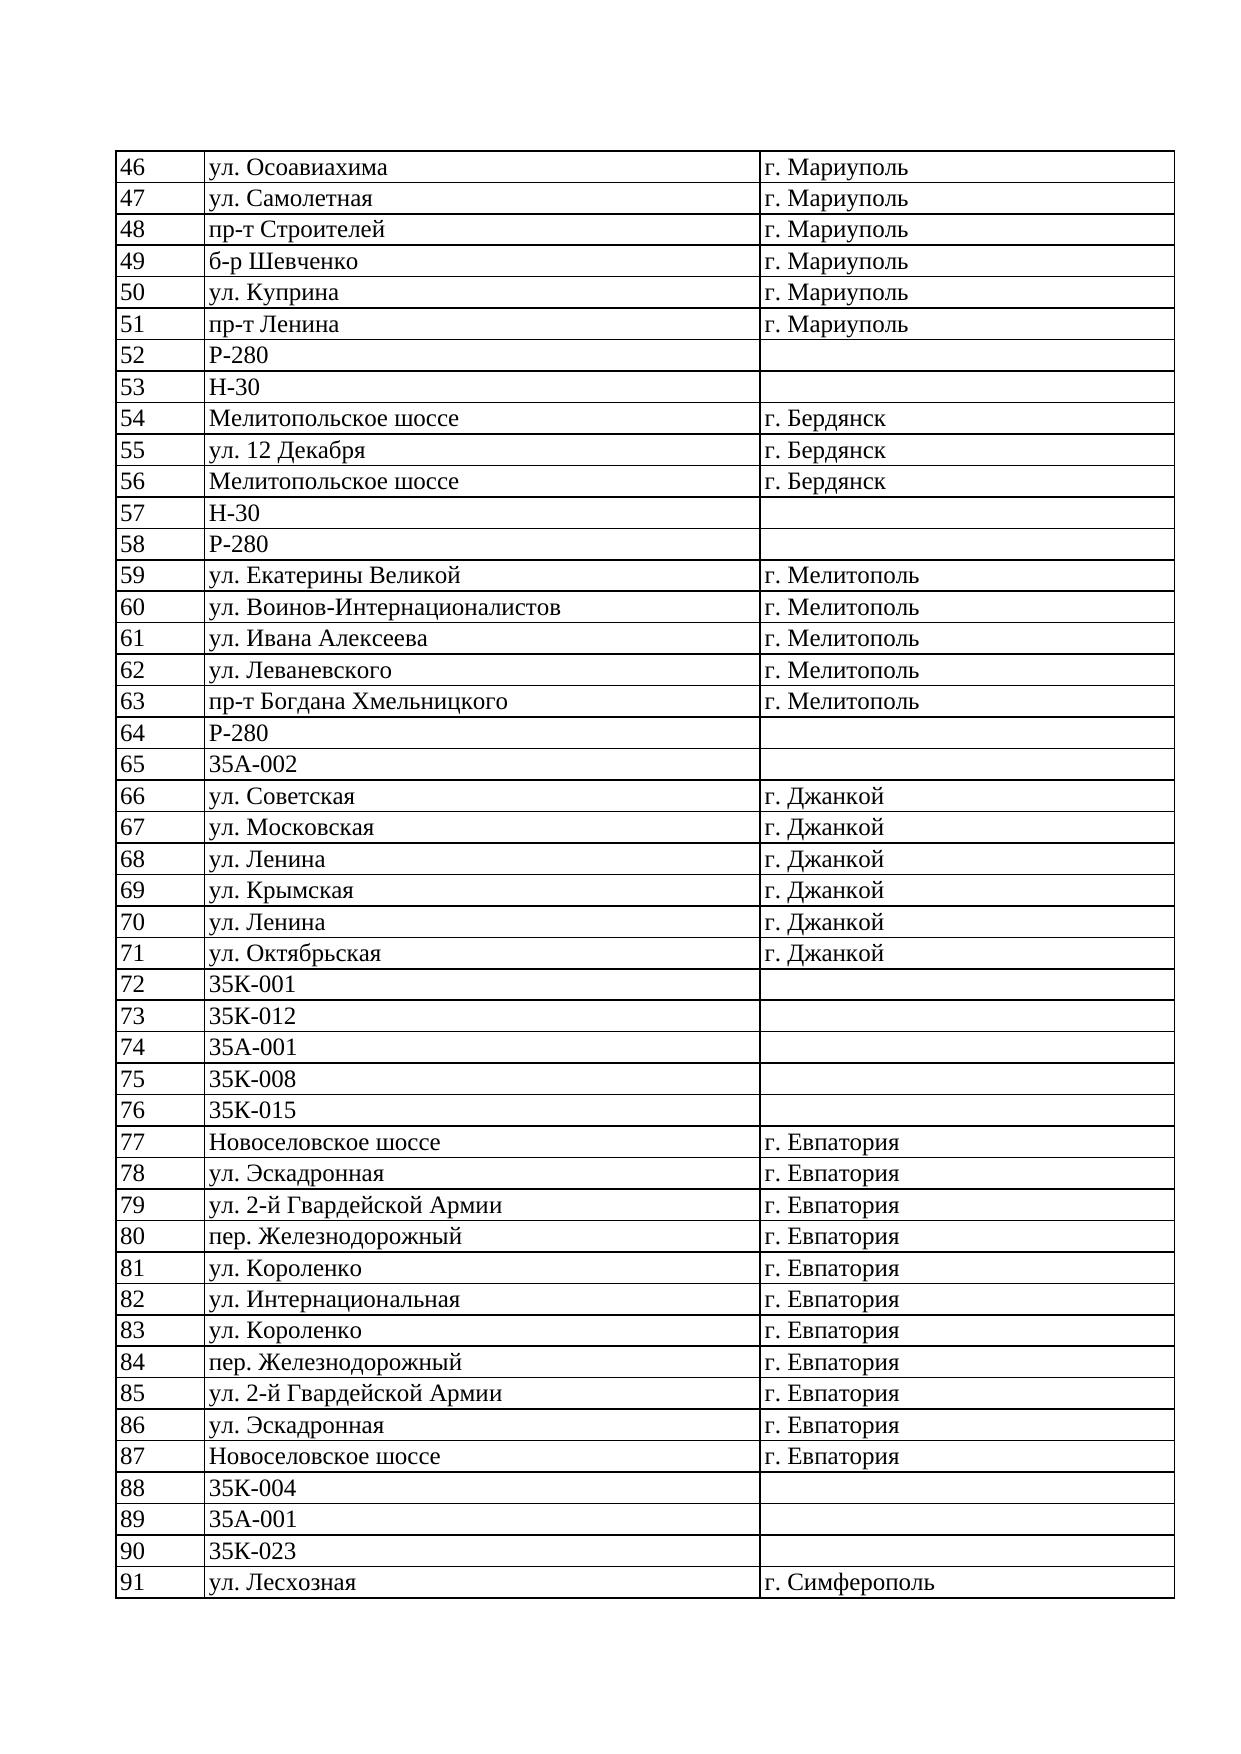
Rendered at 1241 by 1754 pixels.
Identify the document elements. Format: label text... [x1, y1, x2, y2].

table_cell 35К-015 [205, 1095, 759, 1125]
table_cell г. Мелитополь [761, 655, 1174, 685]
table_cell г. Евпатория [761, 1253, 1174, 1282]
table_cell ул. Куприна [205, 277, 759, 307]
table_cell ул. Советская [205, 781, 759, 811]
table_cell 73 [117, 1001, 204, 1031]
table_cell г. Мариуполь [761, 152, 1174, 181]
table_cell 62 [117, 655, 204, 685]
table_cell г. Бердянск [761, 403, 1174, 433]
table_cell 49 [117, 246, 204, 276]
table_cell г. Евпатория [761, 1127, 1174, 1157]
table_cell г. Мариуполь [761, 309, 1174, 339]
table_cell ул. Лесхозная [205, 1567, 759, 1597]
table_cell ул. Леваневского [205, 655, 759, 685]
table_cell ул. Екатерины Великой [205, 561, 759, 590]
table_cell г. Мелитополь [761, 561, 1174, 590]
table_cell ул. Октябрьская [205, 938, 759, 968]
table_cell Р-280 [205, 718, 759, 748]
table_cell 35К-001 [205, 970, 759, 999]
table_cell 48 [117, 215, 204, 244]
table_cell 50 [117, 277, 204, 307]
table_cell ул. Интернациональная [205, 1284, 759, 1314]
table_cell 35К-004 [205, 1473, 759, 1503]
table_cell г. Симферополь [761, 1567, 1174, 1597]
table_cell 82 [117, 1284, 204, 1314]
table_cell г. Бердянск [761, 466, 1174, 496]
table_cell ул. Ленина [205, 907, 759, 936]
table_cell г. Мелитополь [761, 592, 1174, 622]
table_cell 60 [117, 592, 204, 622]
table_cell 69 [117, 875, 204, 905]
table_cell 78 [117, 1158, 204, 1188]
table_cell г. Джанкой [761, 907, 1174, 936]
table_cell г. Евпатория [761, 1190, 1174, 1219]
table_cell 61 [117, 623, 204, 653]
table_cell 81 [117, 1253, 204, 1282]
table_cell 70 [117, 907, 204, 936]
table_cell Р-280 [205, 529, 759, 559]
table_cell 66 [117, 781, 204, 811]
table_cell 47 [117, 183, 204, 213]
table_cell 68 [117, 844, 204, 873]
table_cell 83 [117, 1316, 204, 1345]
table_cell 86 [117, 1410, 204, 1440]
table_cell 59 [117, 561, 204, 590]
table_cell 85 [117, 1378, 204, 1408]
table_cell [761, 970, 1174, 999]
table_cell [761, 1064, 1174, 1094]
table_cell г. Джанкой [761, 812, 1174, 842]
table_cell г. Джанкой [761, 938, 1174, 968]
table_cell ул. Самолетная [205, 183, 759, 213]
table_cell [761, 718, 1174, 748]
table_cell пер. Железнодорожный [205, 1221, 759, 1251]
table_cell ул. Воинов-Интернационалистов [205, 592, 759, 622]
table_cell Мелитопольское шоссе [205, 466, 759, 496]
table_cell 77 [117, 1127, 204, 1157]
table_cell 46 [117, 152, 204, 181]
table_cell 76 [117, 1095, 204, 1125]
table_cell [761, 529, 1174, 559]
table_cell г. Мелитополь [761, 623, 1174, 653]
table_cell [761, 340, 1174, 370]
table_cell ул. 2-й Гвардейской Армии [205, 1190, 759, 1219]
table_cell г. Мариуполь [761, 277, 1174, 307]
table_cell 87 [117, 1441, 204, 1471]
table_cell г. Бердянск [761, 435, 1174, 464]
table_cell 65 [117, 749, 204, 779]
table_cell Мелитопольское шоссе [205, 403, 759, 433]
table_cell ул. Ленина [205, 844, 759, 873]
table_cell г. Мариуполь [761, 183, 1174, 213]
table_cell 91 [117, 1567, 204, 1597]
table_cell ул. Ивана Алексеева [205, 623, 759, 653]
table_cell 35К-012 [205, 1001, 759, 1031]
table_cell [761, 1536, 1174, 1566]
table_cell г. Евпатория [761, 1441, 1174, 1471]
table_cell 80 [117, 1221, 204, 1251]
table_cell 75 [117, 1064, 204, 1094]
table_cell ул. Короленко [205, 1316, 759, 1345]
table_cell г. Мариуполь [761, 215, 1174, 244]
table_cell г. Евпатория [761, 1158, 1174, 1188]
table_cell б-р Шевченко [205, 246, 759, 276]
table_cell пер. Железнодорожный [205, 1347, 759, 1377]
table_cell г. Евпатория [761, 1410, 1174, 1440]
table_cell ул. Осоавиахима [205, 152, 759, 181]
table_cell пр-т Ленина [205, 309, 759, 339]
table_cell 84 [117, 1347, 204, 1377]
table_cell 35К-023 [205, 1536, 759, 1566]
table_cell 35А-002 [205, 749, 759, 779]
table_cell [761, 372, 1174, 402]
table_cell г. Мариуполь [761, 246, 1174, 276]
table_cell 74 [117, 1032, 204, 1062]
table_cell ул. Московская [205, 812, 759, 842]
table_cell г. Евпатория [761, 1316, 1174, 1345]
table_cell 79 [117, 1190, 204, 1219]
table_cell г. Джанкой [761, 844, 1174, 873]
table_cell [761, 1032, 1174, 1062]
table_cell Р-280 [205, 340, 759, 370]
table_cell [761, 498, 1174, 527]
table_cell [761, 1095, 1174, 1125]
table_cell 54 [117, 403, 204, 433]
table_cell Н-30 [205, 498, 759, 527]
table_cell [761, 1473, 1174, 1503]
table_cell ул. Эскадронная [205, 1158, 759, 1188]
table_cell 57 [117, 498, 204, 527]
table_cell ул. 2-й Гвардейской Армии [205, 1378, 759, 1408]
table_cell г. Евпатория [761, 1347, 1174, 1377]
table_cell 71 [117, 938, 204, 968]
table_cell 35А-001 [205, 1504, 759, 1534]
table_cell ул. Короленко [205, 1253, 759, 1282]
table_cell 67 [117, 812, 204, 842]
table_cell 64 [117, 718, 204, 748]
table_cell [761, 749, 1174, 779]
table_cell 90 [117, 1536, 204, 1566]
table_cell 89 [117, 1504, 204, 1534]
table_cell Новоселовское шоссе [205, 1441, 759, 1471]
table_cell пр-т Строителей [205, 215, 759, 244]
table_cell [761, 1504, 1174, 1534]
table_cell 58 [117, 529, 204, 559]
table_cell Новоселовское шоссе [205, 1127, 759, 1157]
table_cell ул. Эскадронная [205, 1410, 759, 1440]
table_cell 35А-001 [205, 1032, 759, 1062]
table_cell 55 [117, 435, 204, 464]
table_cell г. Джанкой [761, 781, 1174, 811]
table_cell ул. Крымская [205, 875, 759, 905]
table_cell ул. 12 Декабря [205, 435, 759, 464]
table_cell 52 [117, 340, 204, 370]
table_cell Н-30 [205, 372, 759, 402]
table_cell пр-т Богдана Хмельницкого [205, 686, 759, 716]
table_cell 53 [117, 372, 204, 402]
table_cell 88 [117, 1473, 204, 1503]
table_cell 51 [117, 309, 204, 339]
table_cell 63 [117, 686, 204, 716]
table_cell г. Джанкой [761, 875, 1174, 905]
table_cell 56 [117, 466, 204, 496]
table_cell г. Евпатория [761, 1378, 1174, 1408]
table_cell 35К-008 [205, 1064, 759, 1094]
table_cell г. Евпатория [761, 1221, 1174, 1251]
table_cell [761, 1001, 1174, 1031]
table_cell г. Евпатория [761, 1284, 1174, 1314]
table_cell г. Мелитополь [761, 686, 1174, 716]
table_cell 72 [117, 970, 204, 999]
